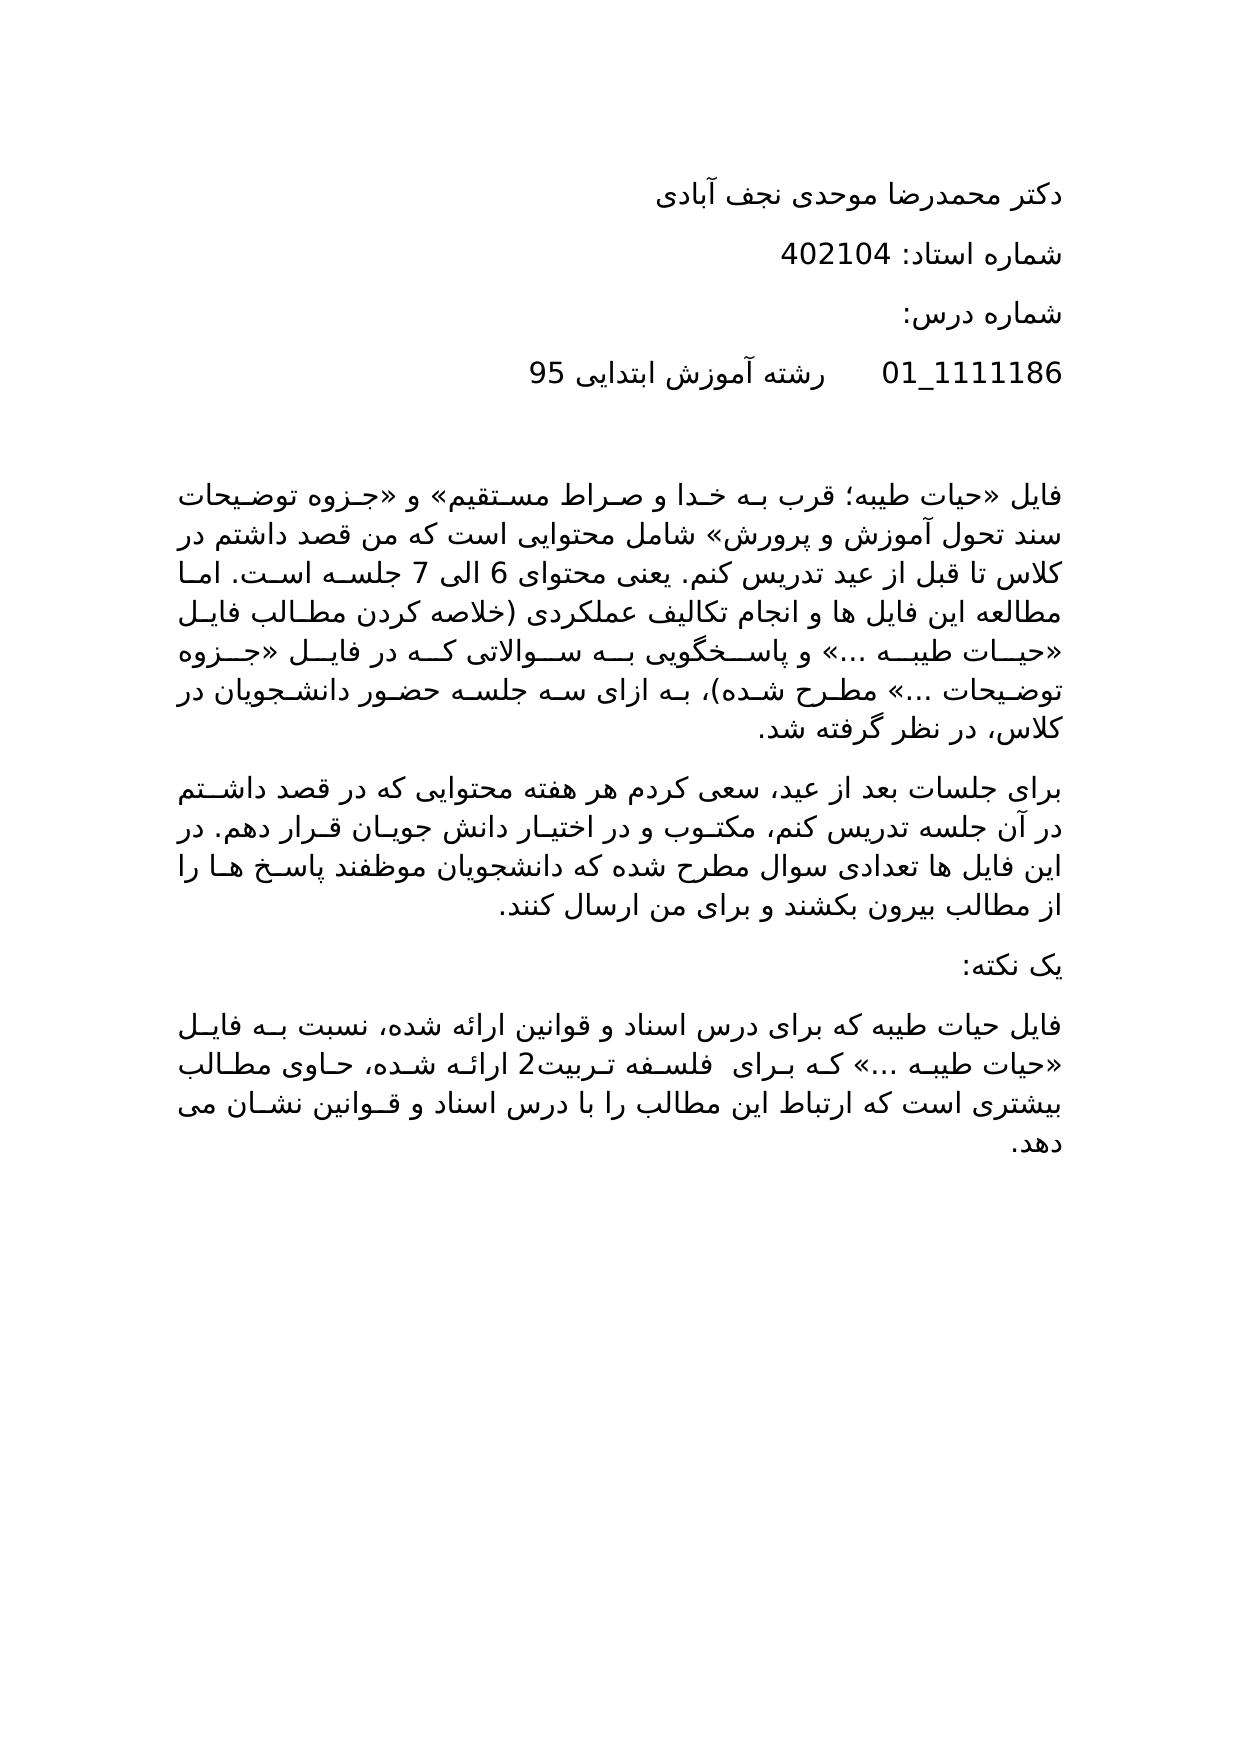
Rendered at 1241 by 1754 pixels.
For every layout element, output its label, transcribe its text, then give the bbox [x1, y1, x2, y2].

text دکتر محمدرضا موحدی نجف آبادی [177, 177, 1063, 211]
text ‏‏1111186_‏‏01‏ رشته آموزش ابتدایی 95 [177, 357, 1063, 391]
text شماره درس: [177, 297, 1063, 331]
text فایل «حیات طیبه؛ قرب به خدا و صراط مستقیم» و «جزوه توضیحات سند تحول آموزش و پرورش» شامل محتوایی است که من قصد داشتم در کلاس تا قبل از عید تدریس کنم. یعنی محتوای 6 الی 7 جلسه است. اما مطالعه این فایل ها و انجام تکالیف عملکردی (خلاصه کردن مطالب فایل «حیات طیبه ...» و پاسخگویی به سوالاتی که در فایل «جزوه توضیحات ...» مطرح شده)، به ازای سه جلسه حضور دانشجویان در کلاس، در نظر گرفته شد. [177, 478, 1063, 746]
text فایل حیات طیبه که برای درس اسناد و قوانین ارائه شده، نسبت به فایل «حیات طیبه ...» که برای فلسفه تربیت2 ارائه شده، حاوی مطالب بیشتری است که ارتباط این مطالب را با درس اسناد و قوانین نشان می دهد. [177, 1008, 1063, 1159]
text شماره استاد: 402104 [177, 237, 1063, 271]
text برای جلسات بعد از عید، سعی کردم هر هفته محتوایی که در قصد داشتم در آن جلسه تدریس کنم، مکتوب و در اختیار دانش جویان قرار دهم. در این فایل ها تعدادی سوال مطرح شده که دانشجویان موظفند پاسخ ها را از مطالب بیرون بکشند و برای من ارسال کنند. [177, 772, 1063, 922]
text یک نکته: [177, 948, 1063, 982]
